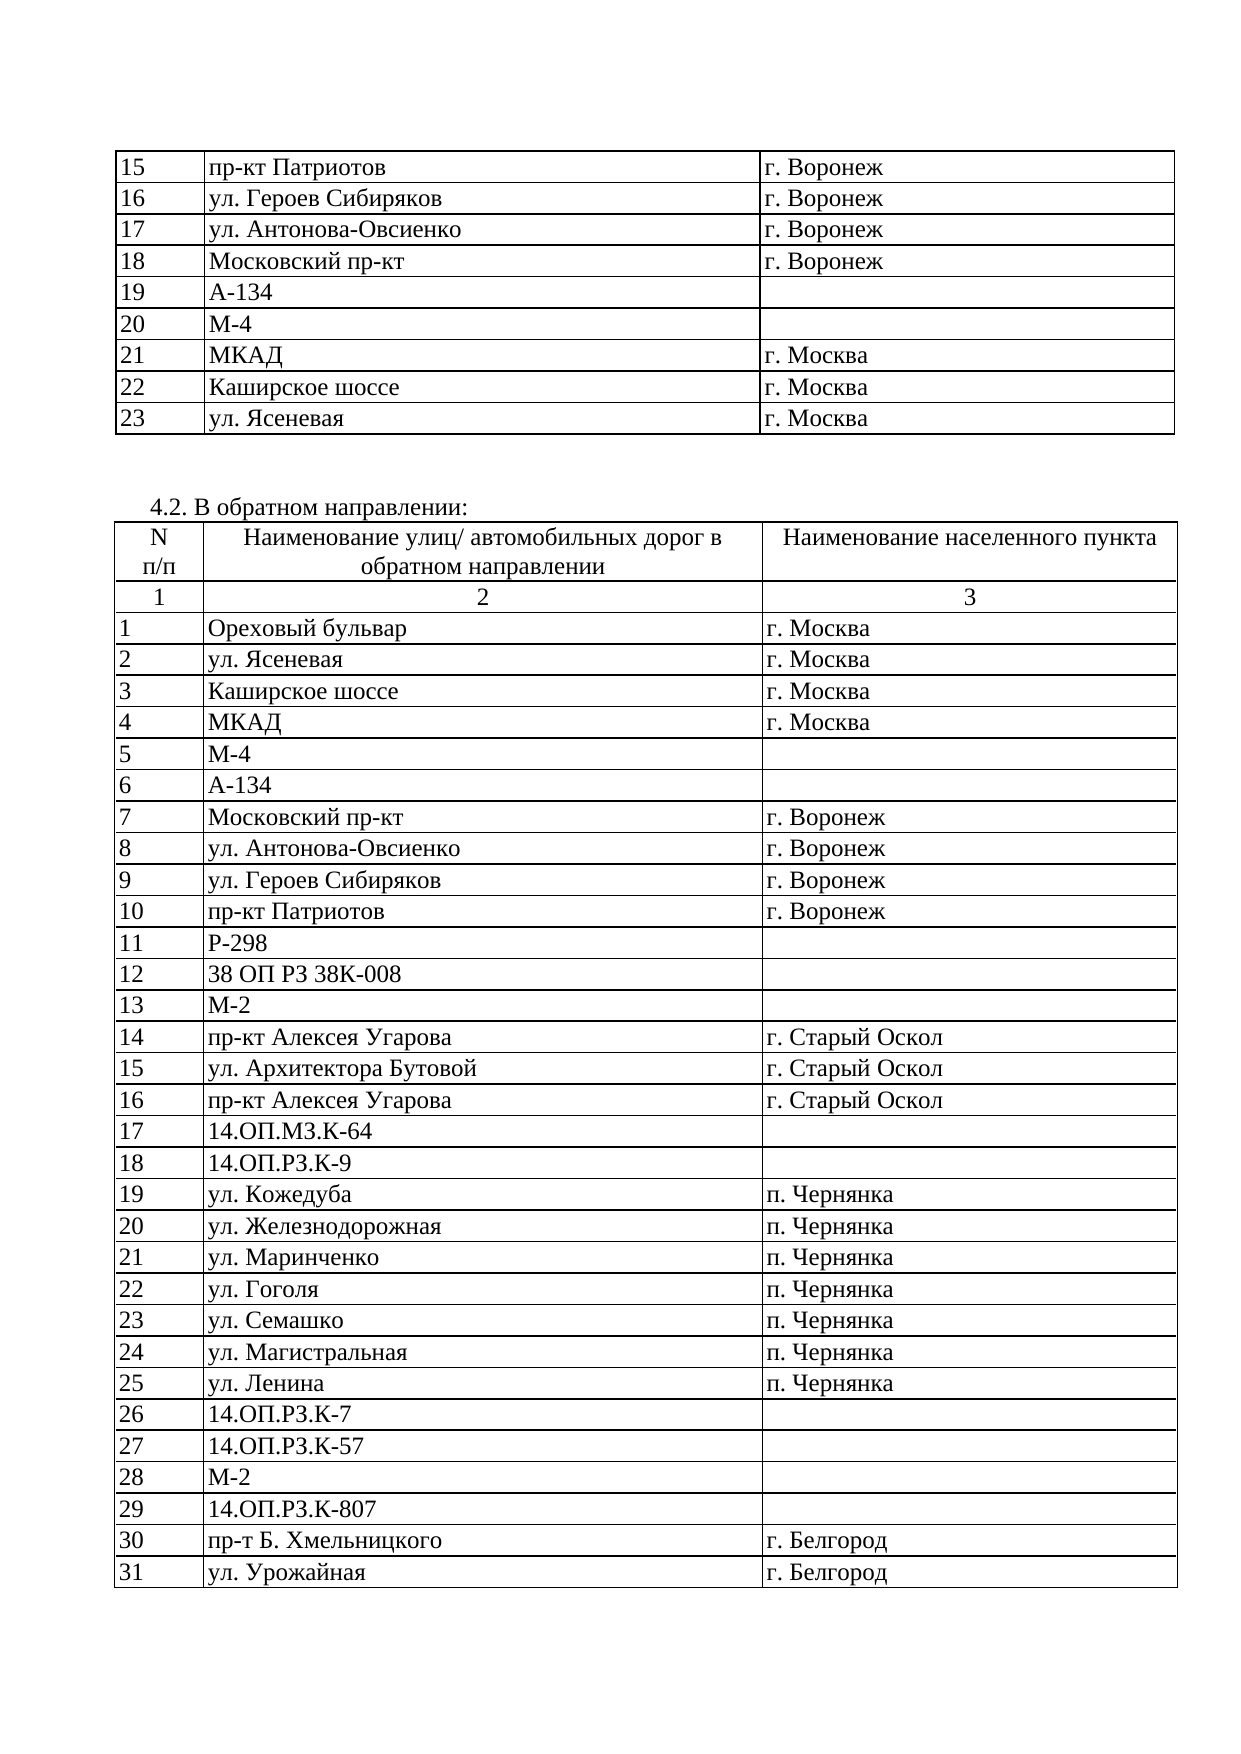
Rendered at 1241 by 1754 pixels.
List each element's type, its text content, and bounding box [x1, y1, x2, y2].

table_cell [763, 737, 1177, 769]
table_cell 15 [115, 1053, 203, 1083]
table_cell [763, 1146, 1177, 1178]
table_cell А-134 [204, 770, 762, 800]
table_header Наименование улиц/ автомобильных дорог в обратном направлении [204, 523, 762, 580]
table_cell г. Москва [763, 611, 1177, 643]
table_cell 16 [115, 1084, 203, 1115]
table_cell ул. Гоголя [204, 1274, 762, 1303]
table_cell г. Старый Оскол [763, 1052, 1177, 1083]
table_cell [763, 1492, 1177, 1524]
table_cell Московский пр-кт [204, 802, 762, 832]
table_cell г. Воронеж [761, 183, 1174, 213]
table_cell [763, 1115, 1177, 1146]
table_cell 14 [115, 1021, 203, 1052]
table_cell М-2 [204, 1462, 762, 1492]
table_cell 38 ОП РЗ 38К-008 [204, 959, 762, 989]
table_cell п. Чернянка [763, 1304, 1177, 1335]
table_cell ул. Урожайная [204, 1557, 762, 1587]
table_cell 17 [117, 215, 204, 244]
table_cell ул. Ясеневая [204, 645, 762, 674]
table_cell 29 [115, 1493, 203, 1524]
table_cell 9 [115, 864, 203, 894]
table_cell Московский пр-кт [205, 246, 759, 276]
table_cell г. Старый Оскол [763, 1020, 1177, 1052]
table_cell г. Москва [763, 643, 1177, 674]
table_cell 27 [115, 1430, 203, 1461]
table_cell 5 [115, 738, 203, 769]
table_header N п/п [115, 523, 203, 580]
table_cell Каширское шоссе [204, 676, 762, 706]
table_cell 8 [115, 833, 203, 863]
table_cell ул. Антонова-Овсиенко [204, 833, 762, 863]
table_cell [763, 1398, 1177, 1429]
table_cell г. Москва [763, 706, 1177, 737]
table_cell г. Воронеж [761, 152, 1174, 181]
table_cell г. Воронеж [763, 895, 1177, 926]
table_cell 3 [763, 580, 1177, 611]
table_cell г. Белгород [763, 1555, 1177, 1587]
table_cell [763, 958, 1177, 989]
table_cell г. Москва [761, 403, 1174, 433]
table_cell г. Воронеж [763, 832, 1177, 863]
table_cell г. Старый Оскол [763, 1083, 1177, 1115]
table_cell пр-кт Патриотов [205, 152, 759, 181]
table_cell 23 [117, 403, 204, 433]
table_cell 31 [115, 1556, 203, 1587]
table_cell п. Чернянка [763, 1335, 1177, 1366]
table_cell М-4 [204, 739, 762, 769]
table_cell г. Москва [761, 372, 1174, 402]
table_cell ул. Семашко [204, 1305, 762, 1335]
table_cell г. Белгород [763, 1524, 1177, 1555]
table_cell п. Чернянка [763, 1241, 1177, 1272]
table_cell 1 [115, 613, 203, 643]
table_cell 26 [115, 1399, 203, 1429]
table_cell г. Воронеж [763, 863, 1177, 894]
table_cell 14.ОП.МЗ.К-64 [204, 1116, 762, 1146]
table_cell А-134 [205, 277, 759, 307]
table_cell пр-кт Патриотов [204, 896, 762, 926]
table_cell 22 [115, 1273, 203, 1303]
table_cell 18 [117, 246, 204, 276]
table_cell пр-кт Алексея Угарова [204, 1022, 762, 1052]
table_cell п. Чернянка [763, 1178, 1177, 1209]
table_cell [763, 926, 1177, 957]
table_cell 2 [204, 582, 762, 611]
table_cell г. Воронеж [761, 246, 1174, 276]
table_cell [763, 1461, 1177, 1492]
table_header Наименование населенного пункта [763, 523, 1177, 580]
table_cell Р-298 [204, 928, 762, 957]
table_cell 28 [115, 1462, 203, 1492]
table_cell ул. Маринченко [204, 1242, 762, 1272]
table_cell 3 [115, 675, 203, 706]
table_cell МКАД [205, 340, 759, 370]
table_cell 19 [117, 277, 204, 307]
table_cell г. Москва [763, 674, 1177, 706]
table_cell 14.ОП.РЗ.К-7 [204, 1400, 762, 1429]
table_cell ул. Ленина [204, 1368, 762, 1398]
table_cell 11 [115, 927, 203, 957]
table_cell 4 [115, 707, 203, 737]
table_cell ул. Ясеневая [205, 403, 759, 433]
table_cell 12 [115, 959, 203, 989]
table_cell г. Воронеж [761, 215, 1174, 244]
table_cell пр-кт Алексея Угарова [204, 1085, 762, 1115]
table_cell 7 [115, 801, 203, 832]
table_cell 18 [115, 1147, 203, 1178]
table_cell ул. Архитектора Бутовой [204, 1053, 762, 1083]
table_cell [763, 769, 1177, 800]
table_cell 16 [117, 183, 204, 213]
table_cell п. Чернянка [763, 1366, 1177, 1398]
text 4.2. В обратном направлении: [150, 492, 1090, 521]
table_cell ул. Магистральная [204, 1337, 762, 1366]
table_cell [763, 1429, 1177, 1461]
table_cell пр-т Б. Хмельницкого [204, 1525, 762, 1555]
table_cell 17 [115, 1116, 203, 1146]
table_cell 21 [117, 340, 204, 370]
table_cell п. Чернянка [763, 1209, 1177, 1241]
table_cell 14.ОП.РЗ.К-9 [204, 1148, 762, 1178]
table_cell 20 [117, 309, 204, 339]
table_cell 25 [115, 1368, 203, 1398]
table_cell Ореховый бульвар [204, 613, 762, 643]
table_cell г. Воронеж [763, 800, 1177, 832]
table_cell 24 [115, 1336, 203, 1366]
table_cell М-4 [205, 309, 759, 339]
table_cell М-2 [204, 991, 762, 1020]
table_cell 13 [115, 990, 203, 1020]
table_cell МКАД [204, 707, 762, 737]
table_cell 20 [115, 1210, 203, 1241]
table_cell [761, 309, 1174, 339]
table_cell [761, 277, 1174, 307]
table_cell 21 [115, 1242, 203, 1272]
table_cell 2 [115, 644, 203, 674]
table_cell ул. Героев Сибиряков [204, 865, 762, 894]
table_cell 10 [115, 896, 203, 926]
table_cell 15 [117, 152, 204, 181]
table_cell г. Москва [761, 340, 1174, 370]
table_cell 1 [115, 581, 203, 611]
table_cell ул. Кожедуба [204, 1179, 762, 1209]
table_cell Каширское шоссе [205, 372, 759, 402]
table_cell 22 [117, 372, 204, 402]
table_cell п. Чернянка [763, 1272, 1177, 1303]
table_cell [763, 989, 1177, 1020]
table_cell ул. Железнодорожная [204, 1211, 762, 1241]
table_cell ул. Героев Сибиряков [205, 183, 759, 213]
table_cell ул. Антонова-Овсиенко [205, 215, 759, 244]
table_cell 23 [115, 1305, 203, 1335]
table_cell 6 [115, 770, 203, 800]
table_cell 14.ОП.РЗ.К-807 [204, 1494, 762, 1524]
table_cell 14.ОП.РЗ.К-57 [204, 1431, 762, 1461]
table_cell 19 [115, 1179, 203, 1209]
table_cell 30 [115, 1525, 203, 1555]
